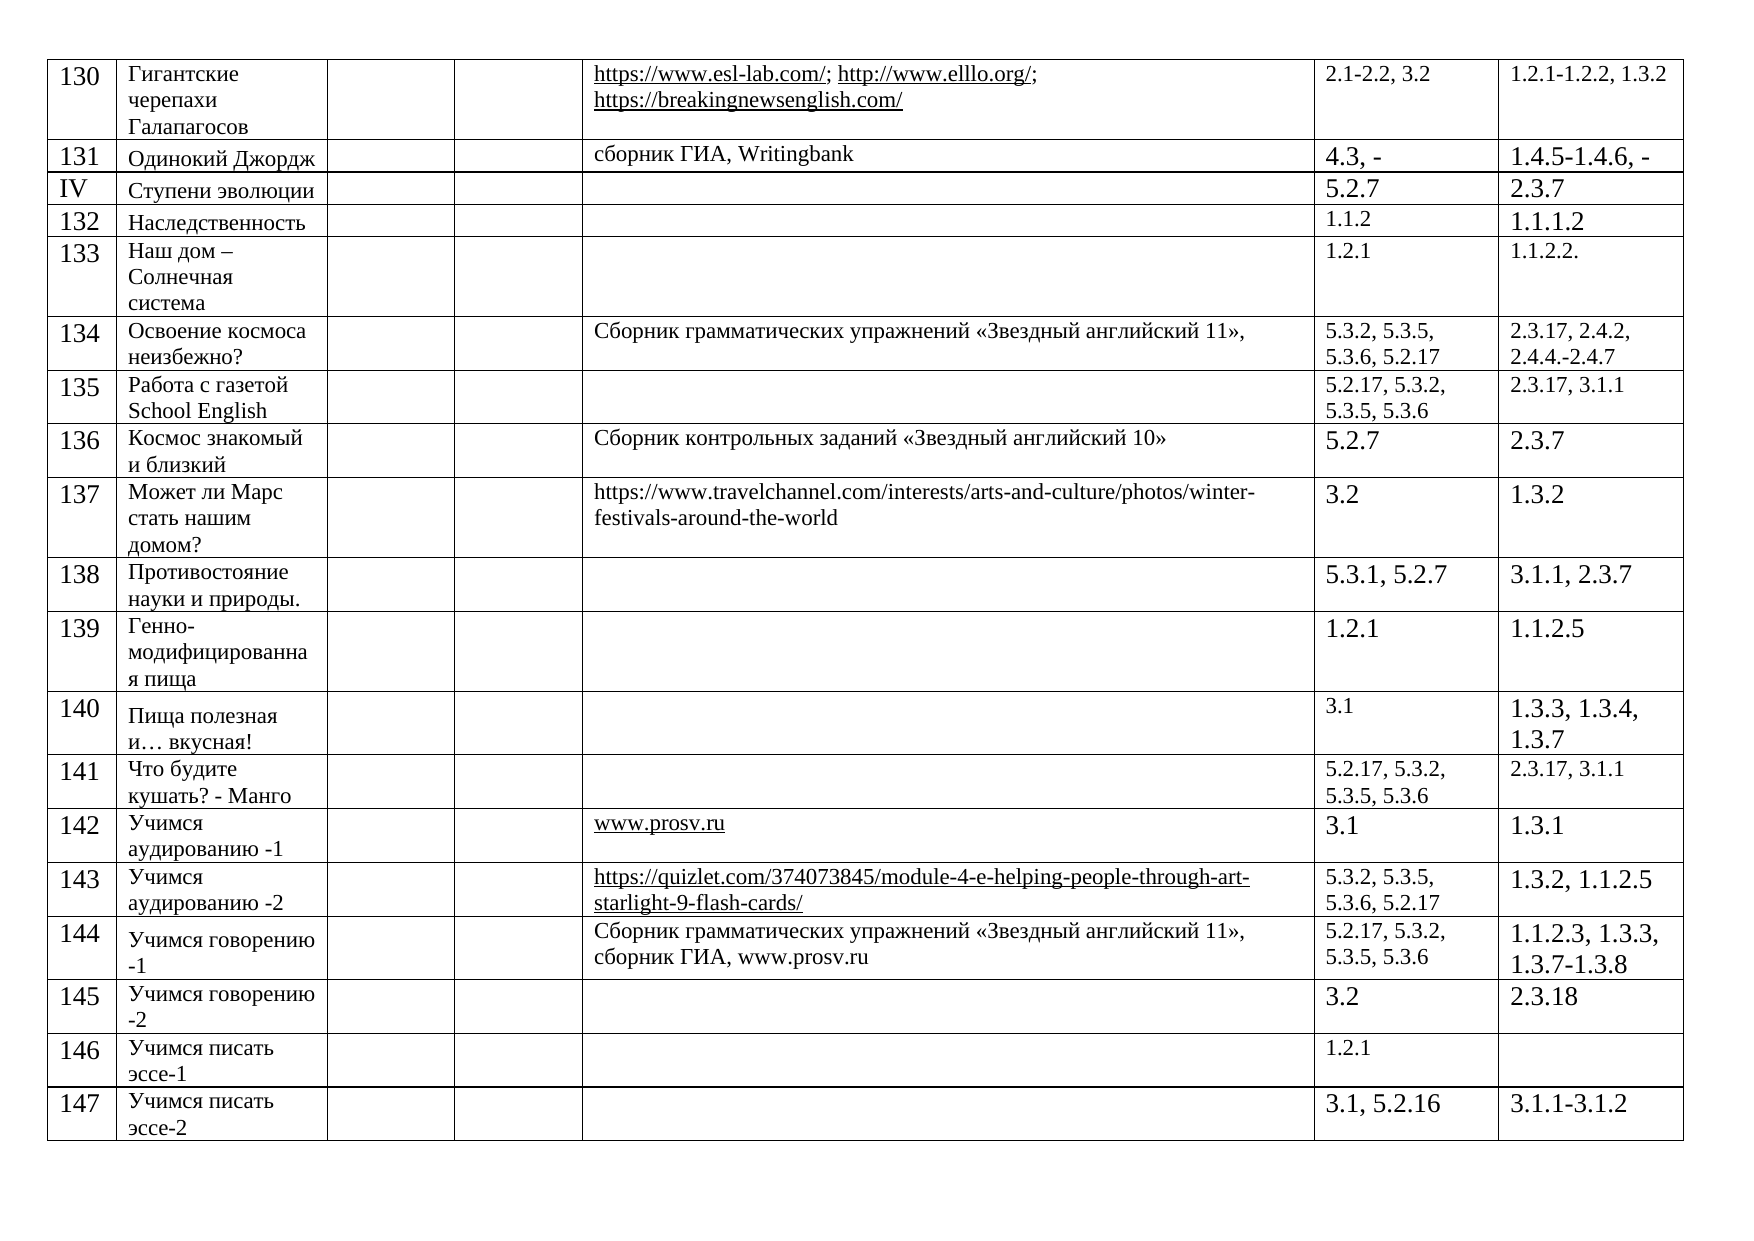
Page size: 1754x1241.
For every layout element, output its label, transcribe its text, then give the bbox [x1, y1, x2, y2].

table_cell Учимся аудированию -2 [117, 863, 327, 916]
table_cell Учимся аудированию -1 [117, 809, 327, 862]
table_cell [328, 809, 454, 862]
table_cell 142 [48, 809, 116, 862]
table_cell 134 [48, 317, 116, 369]
table_cell Пища полезная и… вкусная! [117, 692, 327, 754]
table_cell 1.1.1.2 [1499, 205, 1683, 236]
table_cell [328, 140, 454, 171]
table_cell 143 [48, 863, 116, 916]
table_cell 135 [48, 371, 116, 423]
table_cell Наследственность [117, 205, 327, 236]
table_cell 3.1 [1315, 809, 1498, 862]
table_cell 1.3.1 [1499, 809, 1683, 862]
table_cell 2.3.7 [1499, 173, 1683, 203]
table_cell [328, 237, 454, 316]
table_cell [455, 478, 582, 557]
table_cell [583, 692, 1314, 754]
table_cell [328, 692, 454, 754]
table_cell 130 [48, 60, 116, 139]
table_cell 5.2.17, 5.3.2, 5.3.5, 5.3.6 [1315, 917, 1498, 979]
table_cell [583, 980, 1314, 1033]
table_cell IV [48, 173, 116, 203]
table_cell Гигантские черепахи Галапагосов [117, 60, 327, 139]
table_cell 146 [48, 1034, 116, 1086]
table_cell Ступени эволюции [117, 173, 327, 203]
table_cell https://www.esl-lab.com/; http://www.elllo.org/; https://breakingnewsenglish.com/ [583, 60, 1314, 139]
table_cell 5.3.2, 5.3.5, 5.3.6, 5.2.17 [1315, 317, 1498, 369]
table_cell Противостояние науки и природы. [117, 558, 327, 611]
table_cell 2.3.7 [1499, 424, 1683, 477]
table_cell [455, 863, 582, 916]
table_cell [328, 1088, 454, 1140]
table_cell 5.2.17, 5.3.2, 5.3.5, 5.3.6 [1315, 371, 1498, 423]
table_cell 2.1-2.2, 3.2 [1315, 60, 1498, 139]
table_cell 1.3.2 [1499, 478, 1683, 557]
table_cell Сборник контрольных заданий «Звездный английский 10» [583, 424, 1314, 477]
table_cell 133 [48, 237, 116, 316]
table_cell [328, 558, 454, 611]
table_cell Что будите кушать? - Манго [117, 755, 327, 808]
table_cell [328, 755, 454, 808]
table_cell https://www.travelchannel.com/interests/arts-and-culture/photos/winter-festivals-around-the-world [583, 478, 1314, 557]
table_cell 1.2.1 [1315, 237, 1498, 316]
table_cell [583, 558, 1314, 611]
table_cell [455, 140, 582, 171]
table_cell [328, 1034, 454, 1086]
table_cell Работа с газетой School English [117, 371, 327, 423]
table_cell 139 [48, 612, 116, 691]
table_cell 5.2.17, 5.3.2, 5.3.5, 5.3.6 [1315, 755, 1498, 808]
table_cell 145 [48, 980, 116, 1033]
table_cell 4.3, - [1315, 140, 1498, 171]
table_cell [583, 205, 1314, 236]
table_cell [455, 317, 582, 369]
table_cell [583, 1034, 1314, 1086]
table_cell www.prosv.ru [583, 809, 1314, 862]
table_cell 1.2.1 [1315, 1034, 1498, 1086]
table_cell 147 [48, 1088, 116, 1140]
table_cell 3.1, 5.2.16 [1315, 1088, 1498, 1140]
table_cell 141 [48, 755, 116, 808]
table_cell 2.3.17, 3.1.1 [1499, 371, 1683, 423]
table_cell [455, 237, 582, 316]
table_cell 136 [48, 424, 116, 477]
table_cell Генно-модифицированная пища [117, 612, 327, 691]
table_cell [328, 612, 454, 691]
table_cell [583, 371, 1314, 423]
table_cell Учимся говорению -1 [117, 917, 327, 979]
table_cell 2.3.18 [1499, 980, 1683, 1033]
table_cell https://quizlet.com/374073845/module-4-e-helping-people-through-art-starlight-9-flash-cards/ [583, 863, 1314, 916]
table_cell 3.1 [1315, 692, 1498, 754]
table_cell [455, 755, 582, 808]
table_cell [328, 60, 454, 139]
table_cell [328, 173, 454, 203]
table_cell 5.2.7 [1315, 424, 1498, 477]
table_cell Одинокий Джордж [117, 140, 327, 171]
table_cell 1.1.2.3, 1.3.3, 1.3.7-1.3.8 [1499, 917, 1683, 979]
table_cell Учимся говорению -2 [117, 980, 327, 1033]
table_cell [328, 478, 454, 557]
table_cell 1.3.2, 1.1.2.5 [1499, 863, 1683, 916]
table_cell Учимся писать эссе-1 [117, 1034, 327, 1086]
table_cell Сборник грамматических упражнений «Звездный английский 11», сборник ГИА, www.prosv.ru [583, 917, 1314, 979]
table_cell [583, 612, 1314, 691]
table_cell 1.1.2.2. [1499, 237, 1683, 316]
table_cell [328, 917, 454, 979]
table_cell [455, 692, 582, 754]
table_cell 1.4.5-1.4.6, - [1499, 140, 1683, 171]
table_cell Освоение космоса неизбежно? [117, 317, 327, 369]
table_cell Наш дом – Солнечная система [117, 237, 327, 316]
table_cell [455, 558, 582, 611]
table_cell 2.3.17, 2.4.2, 2.4.4.-2.4.7 [1499, 317, 1683, 369]
table_cell Космос знакомый и близкий [117, 424, 327, 477]
table_cell 3.1.1-3.1.2 [1499, 1088, 1683, 1140]
table_cell 140 [48, 692, 116, 754]
table_cell 138 [48, 558, 116, 611]
table_cell 1.1.2.5 [1499, 612, 1683, 691]
table_cell [455, 1034, 582, 1086]
table_cell [583, 173, 1314, 203]
table_cell 144 [48, 917, 116, 979]
table_cell [455, 424, 582, 477]
table_cell [455, 371, 582, 423]
table_cell Сборник грамматических упражнений «Звездный английский 11», [583, 317, 1314, 369]
table_cell 5.2.7 [1315, 173, 1498, 203]
table_cell 1.2.1-1.2.2, 1.3.2 [1499, 60, 1683, 139]
table_cell [455, 917, 582, 979]
table_cell [328, 205, 454, 236]
table_cell [1499, 1034, 1683, 1086]
table_cell 132 [48, 205, 116, 236]
table_cell 3.2 [1315, 478, 1498, 557]
table_cell [328, 317, 454, 369]
table_cell 2.3.17, 3.1.1 [1499, 755, 1683, 808]
table_cell 131 [48, 140, 116, 171]
table_cell [455, 60, 582, 139]
table_cell [455, 173, 582, 203]
table_cell Учимся писать эссе-2 [117, 1088, 327, 1140]
table_cell [455, 809, 582, 862]
table_cell [455, 980, 582, 1033]
table_cell 1.1.2 [1315, 205, 1498, 236]
table_cell 3.1.1, 2.3.7 [1499, 558, 1683, 611]
table_cell [583, 237, 1314, 316]
table_cell 1.3.3, 1.3.4, 1.3.7 [1499, 692, 1683, 754]
table_cell 5.3.2, 5.3.5, 5.3.6, 5.2.17 [1315, 863, 1498, 916]
table_cell [328, 980, 454, 1033]
table_cell 137 [48, 478, 116, 557]
table_cell сборник ГИА, Writingbank [583, 140, 1314, 171]
table_cell [455, 612, 582, 691]
table_cell [455, 1088, 582, 1140]
table_cell [328, 863, 454, 916]
table_cell [583, 1088, 1314, 1140]
table_cell 1.2.1 [1315, 612, 1498, 691]
table_cell [328, 424, 454, 477]
table_cell Может ли Марс стать нашим домом? [117, 478, 327, 557]
table_cell 5.3.1, 5.2.7 [1315, 558, 1498, 611]
table_cell [328, 371, 454, 423]
table_cell 3.2 [1315, 980, 1498, 1033]
table_cell [583, 755, 1314, 808]
table_cell [455, 205, 582, 236]
